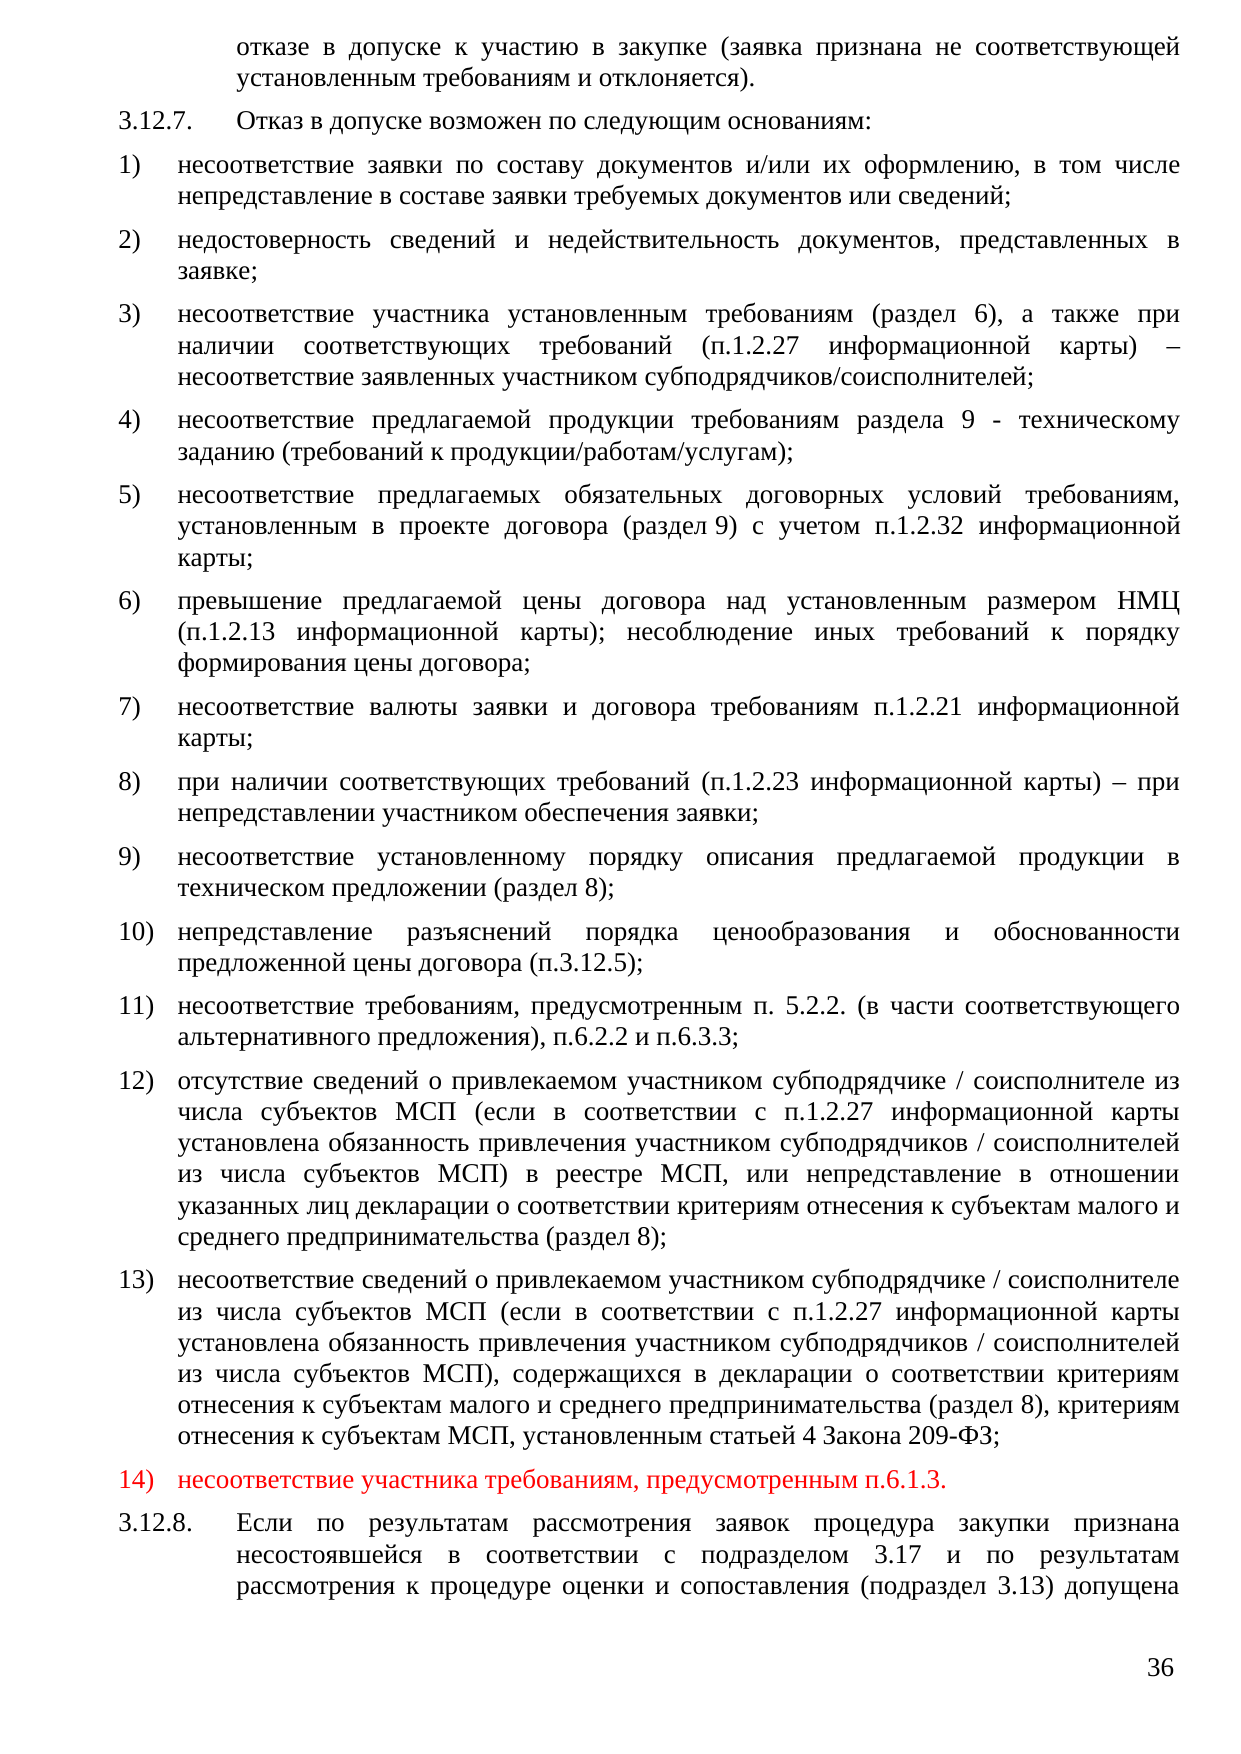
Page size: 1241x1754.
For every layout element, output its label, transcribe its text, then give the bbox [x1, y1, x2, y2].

text несоответствие сведений о привлекаемом участником субподрядчике / соисполнителе из числа субъектов МСП (если в соответствии с п.1.2.27 информационной карты установлена обязанность привлечения участником субподрядчиков / соисполнителей из числа субъектов МСП), содержащихся в декларации о соответствии критериям отнесения к субъектам малого и среднего предпринимательства (раздел 8), критериям отнесения к субъектам МСП, установленным статьей 4 Закона 209-ФЗ; [118, 1263, 1181, 1450]
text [118, 1507, 1181, 1600]
text Отказ в допуске возможен по следующим основаниям: [118, 104, 1181, 136]
text несоответствие участника установленным требованиям (раздел 6), а также при наличии соответствующих требований (п.1.2.27 информационной карты) – несоответствие заявленных участником субподрядчиков/соисполнителей; [118, 298, 1181, 391]
text превышение предлагаемой цены договора над установленным размером НМЦ (п.1.2.13 информационной карты); несоблюдение иных требований к порядку формирования цены договора; [118, 584, 1181, 678]
text несоответствие заявки по составу документов и/или их оформлению, в том числе непредставление в составе заявки требуемых документов или сведений; [118, 148, 1181, 210]
text несоответствие установленному порядку описания предлагаемой продукции в техническом предложении (раздел 8); [118, 840, 1181, 902]
text несоответствие предлагаемой продукции требованиям раздела 9 - техническому заданию (требований к продукции/работам/услугам); [118, 403, 1181, 466]
text недостоверность сведений и недействительность документов, представленных в заявке; [118, 223, 1181, 285]
text отсутствие сведений о привлекаемом участником субподрядчике / соисполнителе из числа субъектов МСП (если в соответствии с п.1.2.27 информационной карты установлена обязанность привлечения участником субподрядчиков / соисполнителей из числа субъектов МСП) в реестре МСП, или непредставление в отношении указанных лиц декларации о соответствии критериям отнесения к субъектам малого и среднего предпринимательства (раздел 8); [118, 1064, 1181, 1251]
text несоответствие предлагаемых обязательных договорных условий требованиям, установленным в проекте договора (раздел 9) с учетом п.1.2.32 информационной карты; [118, 478, 1181, 572]
text несоответствие участника требованиям, предусмотренным п.6.1.3. [118, 1463, 1181, 1494]
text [118, 29, 1181, 92]
text при наличии соответствующих требований (п.1.2.23 информационной карты) – при непредставлении участником обеспечения заявки; [118, 765, 1181, 827]
text несоответствие требованиям, предусмотренным п. 5.2.2. (в части соответствующего альтернативного предложения), п.6.2.2 и п.6.3.3; [118, 989, 1181, 1052]
text несоответствие валюты заявки и договора требованиям п.1.2.21 информационной карты; [118, 690, 1181, 752]
text непредставление разъяснений порядка ценообразования и обоснованности предложенной цены договора (п.3.12.5); [118, 914, 1181, 977]
